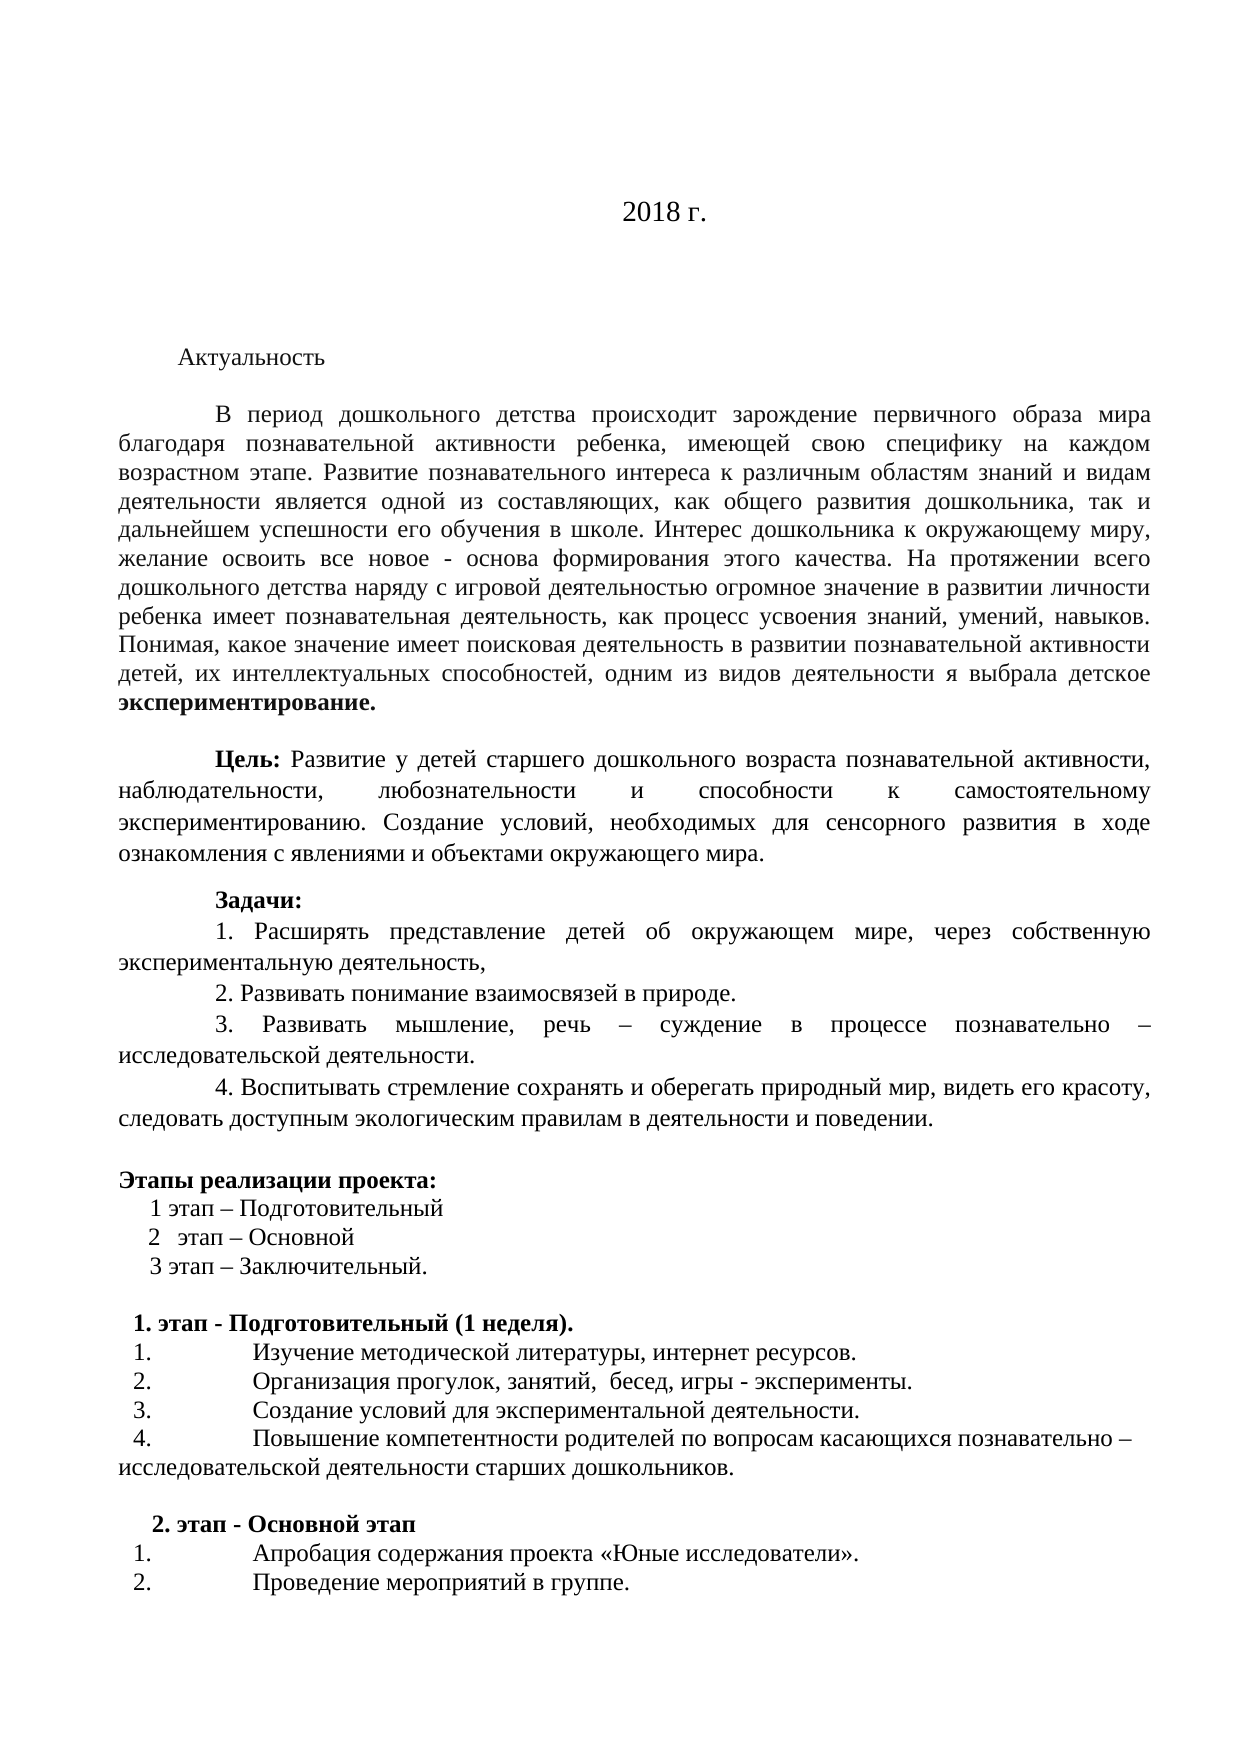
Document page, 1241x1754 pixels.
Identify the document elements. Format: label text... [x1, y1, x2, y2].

text 1. Расширять представление детей об окружающем мире, через собственную экспериментальную деятельность, [118, 916, 1152, 976]
text 3. Развивать мышление, речь – суждение в процессе познавательно –исследовательской деятельности. [118, 1009, 1152, 1069]
list Изучение методической литературы, интернет ресурсов. [118, 1337, 1152, 1366]
text Цель: Развитие у детей старшего дошкольного возраста познавательной активности, наблюдательности, любознательности и способности к самостоятельному экспериментированию. Создание условий, необходимых для сенсорного развития в ходе ознакомления с явлениями и объектами окружающего мира. [118, 744, 1152, 866]
text Актуальность [177, 342, 1152, 371]
text 4. Воспитывать стремление сохранять и оберегать природный мир, видеть его красоту, следовать доступным экологическим правилам в деятельности и поведении. [118, 1072, 1152, 1131]
list Организация прогулок, занятий, бесед, игры - эксперименты. [118, 1366, 1152, 1395]
text 2. Развивать понимание взаимосвязей в природе. [118, 978, 1152, 1007]
text 2018 г. [177, 194, 1152, 228]
text Задачи: [118, 885, 1152, 914]
list Проведение мероприятий в группе. [118, 1567, 1152, 1595]
list этап – Основной [148, 1222, 1152, 1251]
list Апробация содержания проекта «Юные исследователи». [118, 1538, 1152, 1567]
text Этапы реализации проекта: [118, 1165, 1152, 1193]
list Повышение компетентности родителей по вопросам касающихся познавательно –исследовательской деятельности старших дошкольников. [118, 1423, 1152, 1481]
list 1. этап - Подготовительный (1 неделя). [118, 1308, 1152, 1337]
text 1 этап – Подготовительный [118, 1193, 1152, 1222]
list 3 этап – Заключительный. [118, 1251, 1152, 1280]
text В период дошкольного детства происходит зарождение первичного образа мира благодаря познавательной активности ребенка, имеющей свою специфику на каждом возрастном этапе. Развитие познавательного интереса к различным областям знаний и видам деятельности является одной из составляющих, как общего развития дошкольника, так и дальнейшем успешности его обучения в школе. Интерес дошкольника к окружающему миру, желание освоить все новое - основа формирования этого качества. На протяжении всего дошкольного детства наряду с игровой деятельностью огромное значение в развитии личности ребенка имеет познавательная деятельность, как процесс усвоения знаний, умений, навыков. Понимая, какое значение имеет поисковая деятельность в развитии познавательной активности детей, их интеллектуальных способностей, одним из видов деятельности я выбрала детское экспериментирование. [118, 399, 1152, 716]
text 2. этап - Основной этап [118, 1509, 1152, 1538]
list Создание условий для экспериментальной деятельности. [118, 1395, 1152, 1423]
